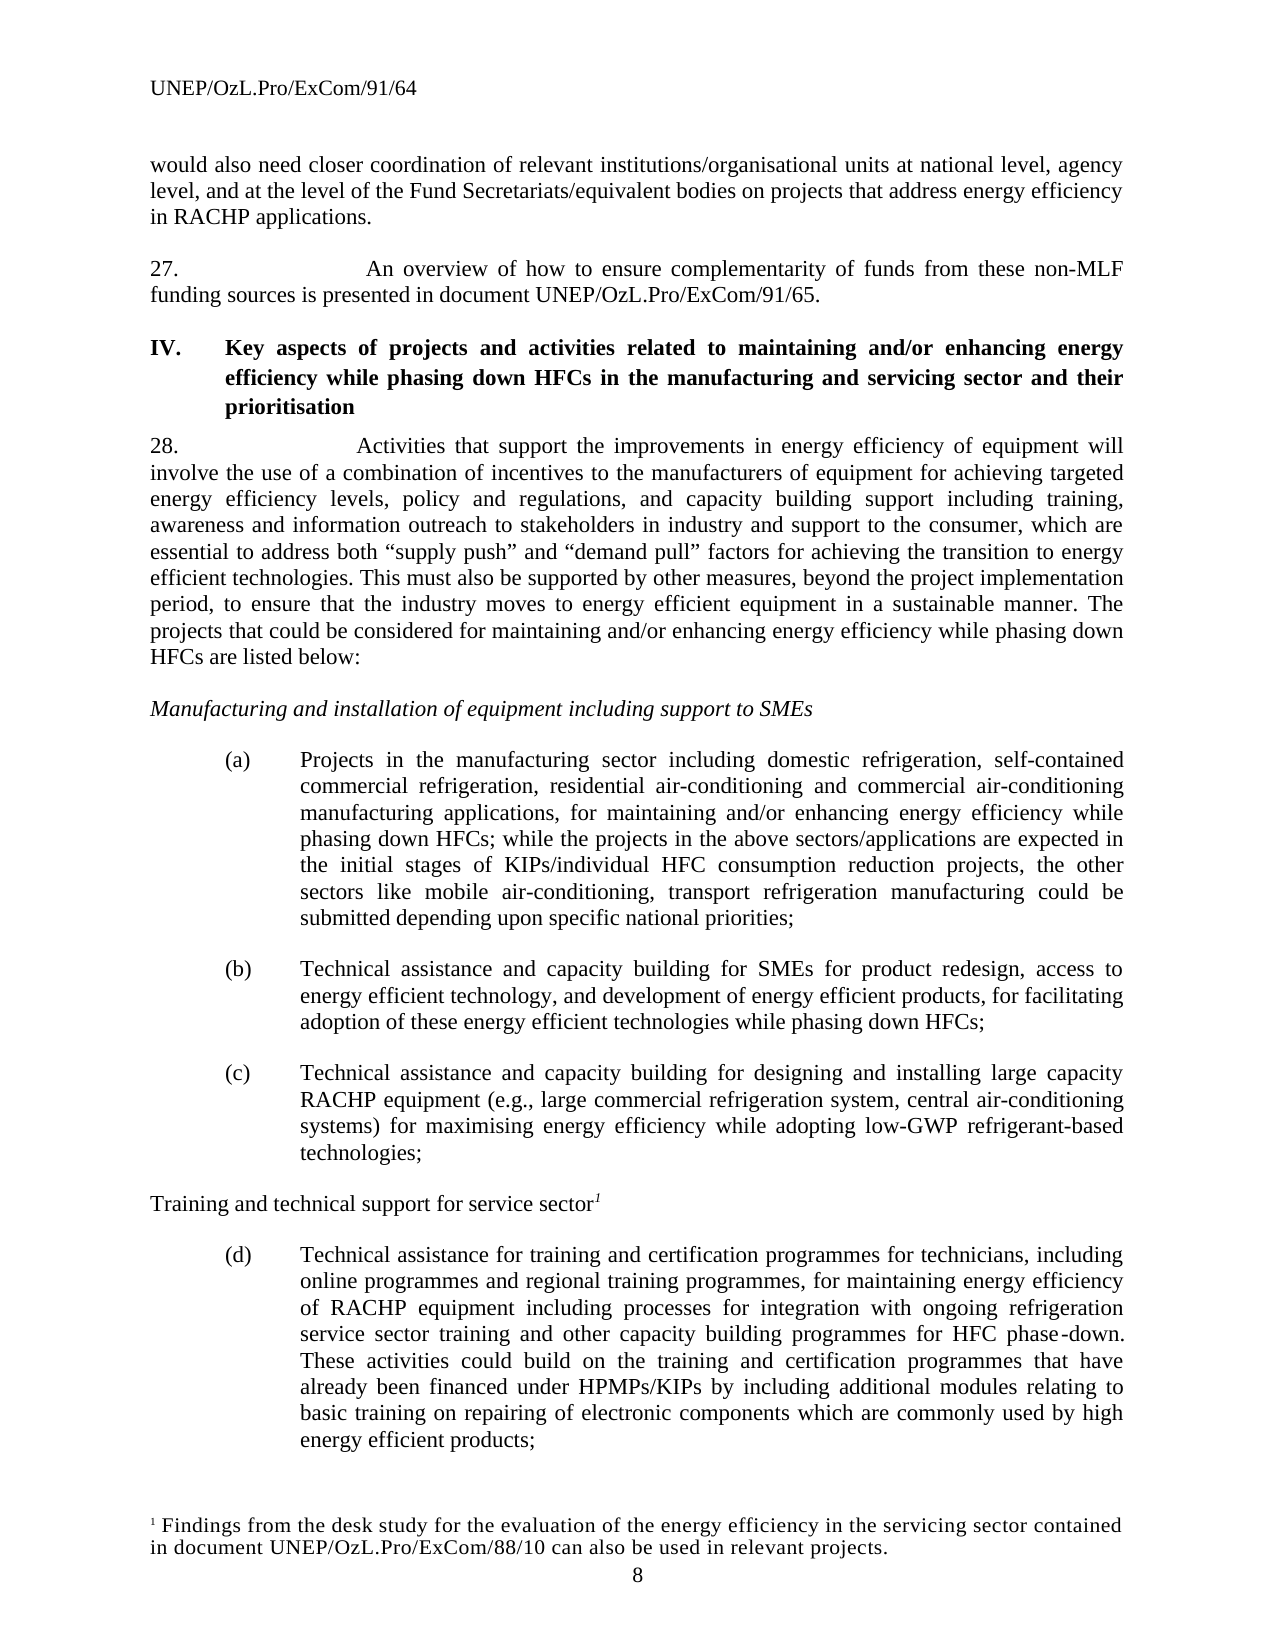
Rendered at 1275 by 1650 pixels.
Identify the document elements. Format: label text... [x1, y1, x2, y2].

subtitle Technical assistance and capacity building for SMEs for product redesign, access to energy efficient technology, and development of energy efficient products, for facilitating adoption of these energy efficient technologies while phasing down HFCs; [225, 955, 1125, 1034]
subtitle Technical assistance and capacity building for designing and installing large capacity RACHP equipment (e.g., large commercial refrigeration system, central air-conditioning systems) for maximising energy efficiency while adopting low-GWP refrigerant-based technologies; [225, 1059, 1125, 1165]
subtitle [150, 151, 1125, 230]
subtitle Activities that support the improvements in energy efficiency of equipment will involve the use of a combination of incentives to the manufacturers of equipment for achieving targeted energy efficiency levels, policy and regulations, and capacity building support including training, awareness and information outreach to stakeholders in industry and support to the consumer, which are essential to address both “supply push” and “demand pull” factors for achieving the transition to energy efficient technologies. This must also be supported by other measures, beyond the project implementation period, to ensure that the industry moves to energy efficient equipment in a sustainable manner. The projects that could be considered for maintaining and/or enhancing energy efficiency while phasing down HFCs are listed below: [150, 432, 1125, 669]
text IV. Key aspects of projects and activities related to maintaining and/or enhancing energy efficiency while phasing down HFCs in the manufacturing and servicing sector and their prioritisation [150, 332, 1125, 420]
subtitle Technical assistance for training and certification programmes for technicians, including online programmes and regional training programmes, for maintaining energy efficiency of RACHP equipment including processes for integration with ongoing refrigeration service sector training and other capacity building programmes for HFC phase-down. These activities could build on the training and certification programmes that have already been financed under HPMPs/KIPs by including additional modules relating to basic training on repairing of electronic components which are commonly used by high energy efficient products; [225, 1241, 1125, 1452]
text Training and technical support for service sector [150, 1190, 1125, 1216]
subtitle An overview of how to ensure complementarity of funds from these non-MLF funding sources is presented in document UNEP/OzL.Pro/ExCom/91/65. [150, 255, 1125, 307]
subtitle Projects in the manufacturing sector including domestic refrigeration, self-contained commercial refrigeration, residential air-conditioning and commercial air-conditioning manufacturing applications, for maintaining and/or enhancing energy efficiency while phasing down HFCs; while the projects in the above sectors/applications are expected in the initial stages of KIPs/individual HFC consumption reduction projects, the other sectors like mobile air-conditioning, transport refrigeration manufacturing could be submitted depending upon specific national priorities; [225, 746, 1125, 930]
text Manufacturing and installation of equipment including support to SMEs [150, 694, 1125, 721]
